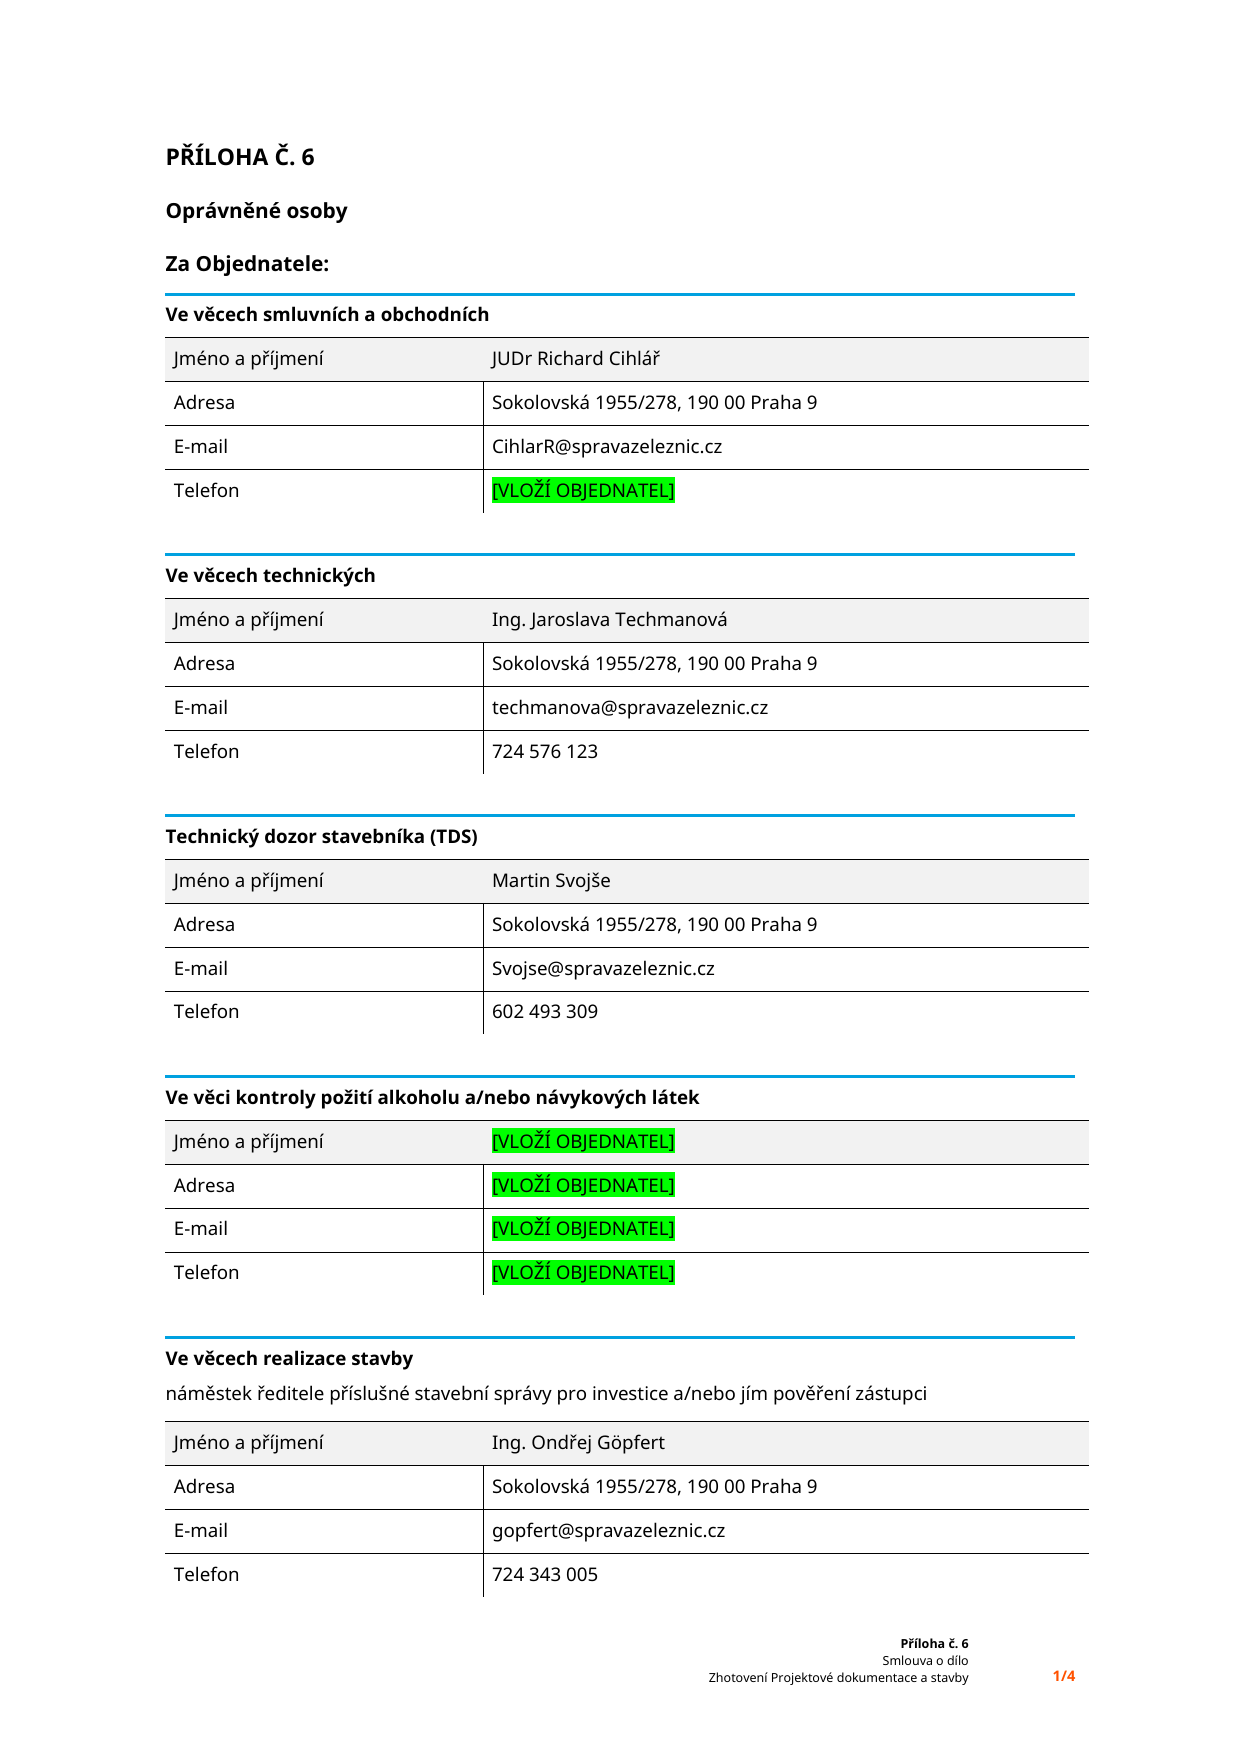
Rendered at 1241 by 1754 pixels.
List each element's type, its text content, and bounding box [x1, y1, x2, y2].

table_header Ing. Jaroslava Techmanová [484, 599, 1089, 642]
table_cell Adresa [165, 643, 483, 686]
table_cell Telefon [165, 731, 483, 773]
text Oprávněné osoby [165, 197, 1075, 225]
table_cell Telefon [165, 470, 483, 513]
table_cell Adresa [165, 1165, 483, 1207]
table_header [VLOŽÍ OBJEDNATEL] [484, 1121, 1089, 1164]
text Ve věcech realizace stavby [165, 1339, 1075, 1371]
table_cell Adresa [165, 904, 483, 947]
table_header JUDr Richard Cihlář [484, 338, 1089, 381]
table_cell [VLOŽÍ OBJEDNATEL] [484, 470, 1089, 513]
table_cell E-mail [165, 948, 483, 991]
text Ve věci kontroly požití alkoholu a/nebo návykových látek [165, 1078, 1075, 1110]
text náměstek ředitele příslušné stavební správy pro investice a/nebo jím pověření zástupci [165, 1381, 1075, 1406]
table_header Jméno a příjmení [165, 1121, 484, 1164]
table_header Jméno a příjmení [165, 338, 484, 381]
table_cell Sokolovská 1955/278, 190 00 Praha 9 [484, 904, 1089, 947]
table_header Jméno a příjmení [165, 599, 484, 642]
table_cell E-mail [165, 687, 483, 730]
table_cell [VLOŽÍ OBJEDNATEL] [484, 1165, 1089, 1207]
table_header Ing. Ondřej Göpfert [484, 1422, 1089, 1465]
table_cell [VLOŽÍ OBJEDNATEL] [484, 1253, 1089, 1295]
table_header Jméno a příjmení [165, 1422, 484, 1465]
table_cell Telefon [165, 1554, 483, 1597]
table_cell CihlarR@spravazeleznic.cz [484, 426, 1089, 469]
table_cell Adresa [165, 382, 483, 425]
text Příloha č. 6 [165, 141, 1075, 173]
table_cell Sokolovská 1955/278, 190 00 Praha 9 [484, 643, 1089, 686]
table_cell techmanova@spravazeleznic.cz [484, 687, 1089, 730]
table_header Martin Svojše [484, 860, 1089, 903]
table_cell Adresa [165, 1466, 483, 1509]
text Technický dozor stavebníka (TDS) [165, 817, 1075, 849]
table_header Jméno a příjmení [165, 860, 484, 903]
table_cell gopfert@spravazeleznic.cz [484, 1510, 1089, 1553]
table_cell E-mail [165, 1510, 483, 1553]
table_cell E-mail [165, 1209, 483, 1251]
text Ve věcech smluvních a obchodních [165, 296, 1075, 327]
table_cell Sokolovská 1955/278, 190 00 Praha 9 [484, 1466, 1089, 1509]
table_cell Telefon [165, 1253, 483, 1295]
text Ve věcech technických [165, 556, 1075, 588]
table_cell Sokolovská 1955/278, 190 00 Praha 9 [484, 382, 1089, 425]
text Za Objednatele: [165, 249, 1075, 277]
table_cell 724 343 005 [484, 1554, 1089, 1597]
table_cell 724 576 123 [484, 731, 1089, 773]
table_cell 602 493 309 [484, 992, 1089, 1034]
table_cell Svojse@spravazeleznic.cz [484, 948, 1089, 991]
table_cell E-mail [165, 426, 483, 469]
table_cell [VLOŽÍ OBJEDNATEL] [484, 1209, 1089, 1251]
table_cell Telefon [165, 992, 483, 1034]
